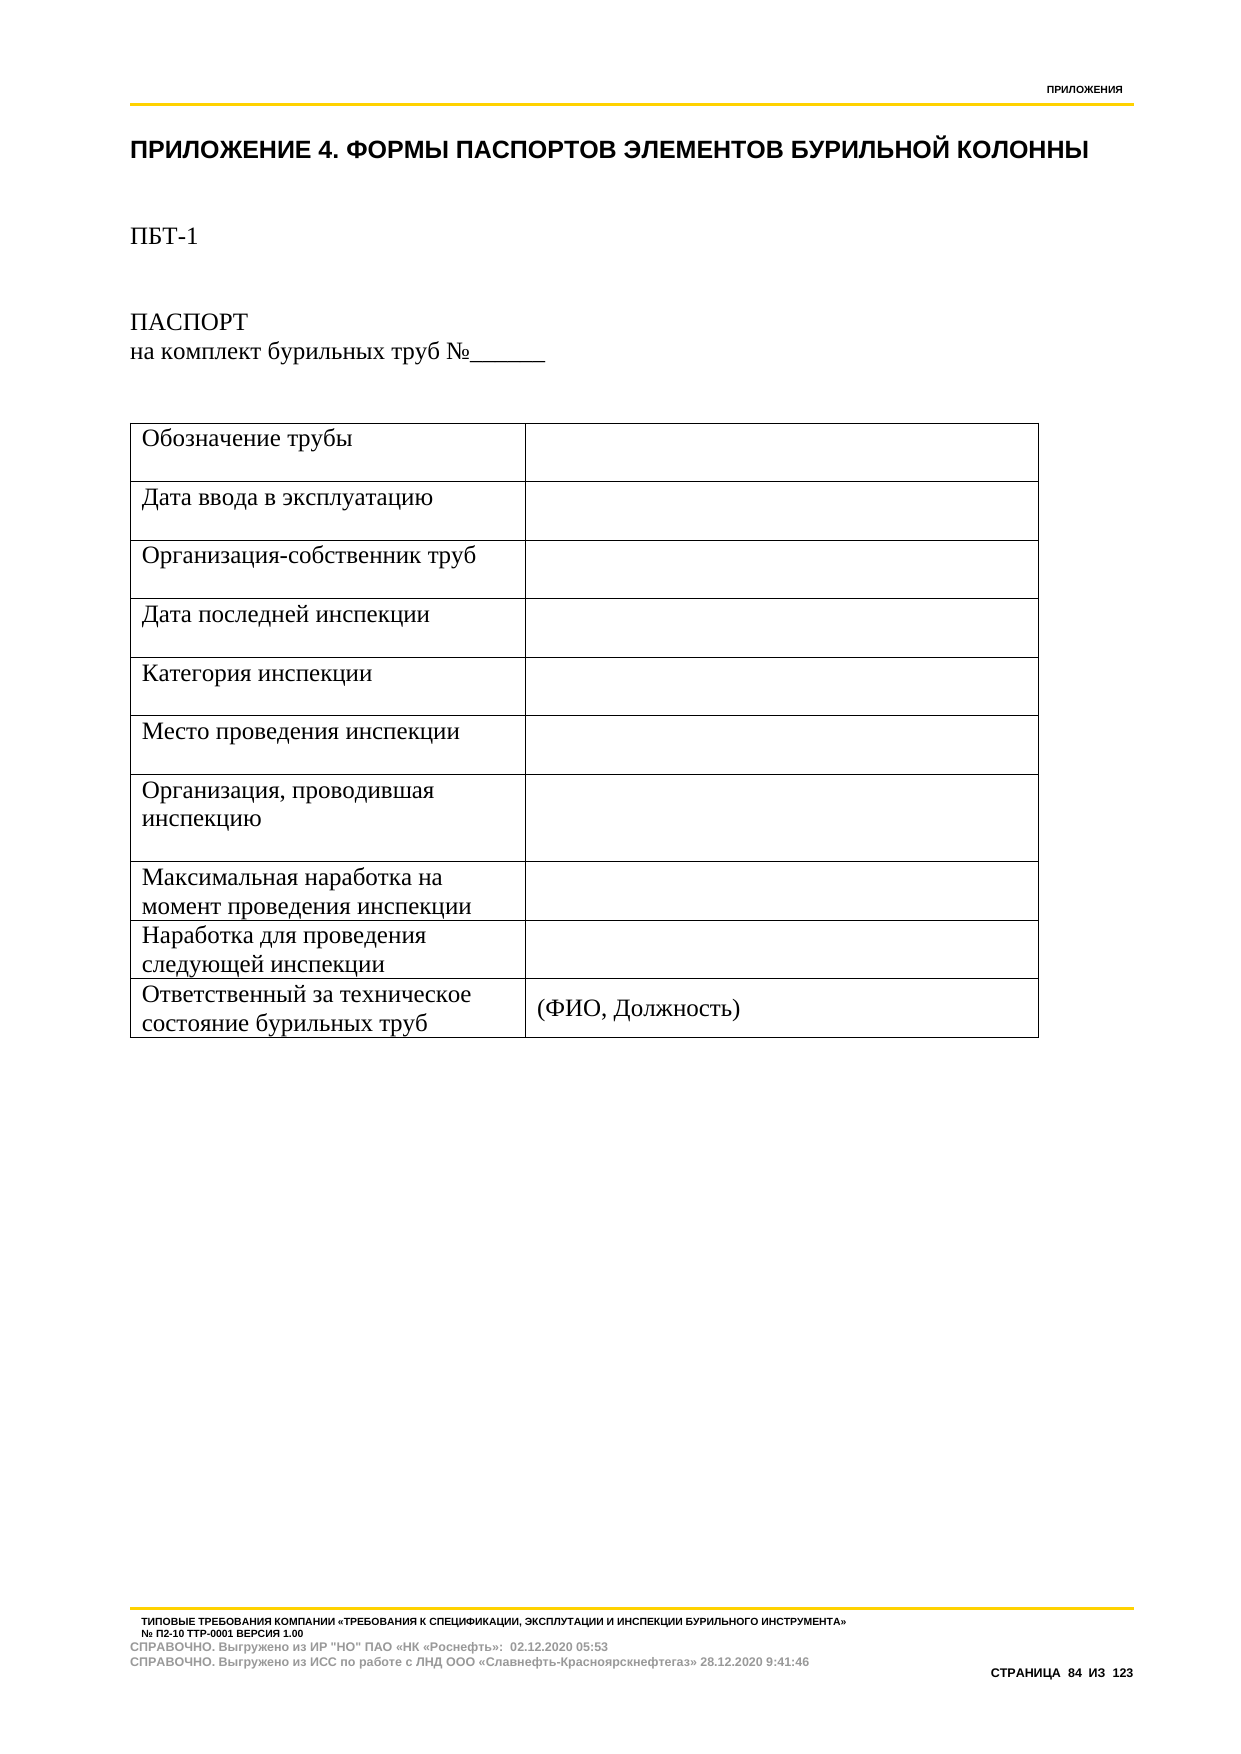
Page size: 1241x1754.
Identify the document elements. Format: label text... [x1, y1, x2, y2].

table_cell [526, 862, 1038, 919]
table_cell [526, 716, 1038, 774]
text ПБТ-1 [130, 221, 1134, 250]
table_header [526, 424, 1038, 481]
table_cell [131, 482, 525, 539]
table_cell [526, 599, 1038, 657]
text на комплект бурильных труб №______ [130, 336, 1134, 365]
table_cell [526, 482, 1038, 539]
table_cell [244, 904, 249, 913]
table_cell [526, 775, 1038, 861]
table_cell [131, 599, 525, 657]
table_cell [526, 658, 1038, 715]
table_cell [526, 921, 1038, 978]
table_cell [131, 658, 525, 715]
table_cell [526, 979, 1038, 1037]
text ПАСПОРТ [130, 307, 1134, 336]
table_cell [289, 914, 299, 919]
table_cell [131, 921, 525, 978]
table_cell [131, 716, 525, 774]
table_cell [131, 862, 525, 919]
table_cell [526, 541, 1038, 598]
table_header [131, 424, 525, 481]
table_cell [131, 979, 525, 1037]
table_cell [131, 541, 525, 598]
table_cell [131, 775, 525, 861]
subtitle ПРИЛОЖЕНИЕ 4. ФОРМЫ ПАСПОРТОВ ЭЛЕМЕНТОВ БУРИЛЬНОЙ КОЛОННЫ [130, 135, 1134, 164]
